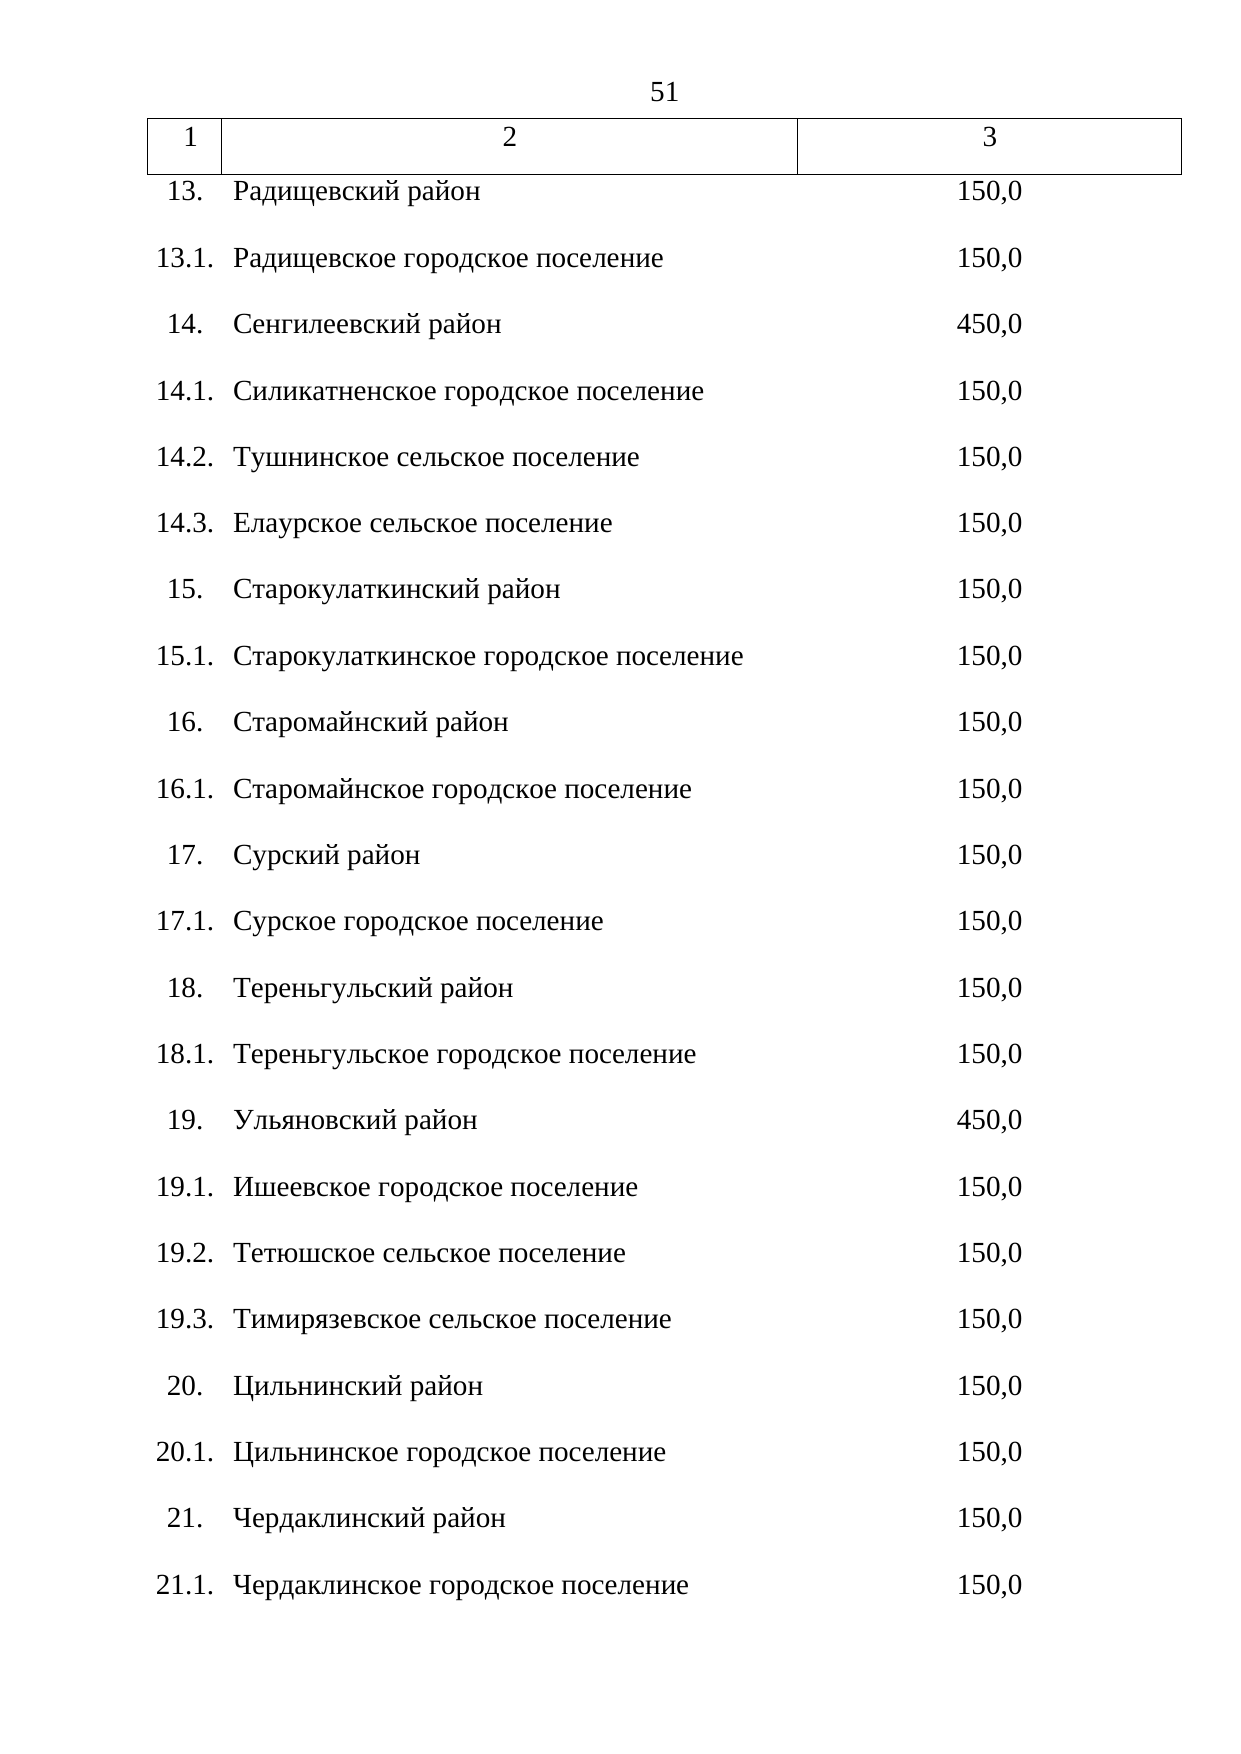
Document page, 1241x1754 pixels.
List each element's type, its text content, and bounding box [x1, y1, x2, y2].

table_cell 150,0 [798, 1368, 1181, 1434]
table_cell 19.2. [148, 1235, 222, 1302]
table_cell 16. [148, 704, 222, 771]
table_cell 14.2. [148, 439, 222, 505]
table_cell 15. [148, 572, 222, 638]
table_cell 150,0 [798, 1567, 1181, 1633]
table_header 1 [148, 119, 221, 173]
table_cell 150,0 [798, 1501, 1181, 1567]
table_cell 17.1. [148, 904, 222, 970]
table_cell 150,0 [798, 970, 1181, 1036]
table_cell Силикатненское городское поселение [222, 373, 797, 439]
table_cell 150,0 [798, 505, 1181, 572]
table_cell 19. [148, 1103, 222, 1169]
table_cell 150,0 [798, 1434, 1181, 1501]
table_cell 18.1. [148, 1036, 222, 1102]
table_cell 150,0 [798, 240, 1181, 306]
table_cell Сенгилеевский район [222, 306, 797, 373]
table_cell 150,0 [798, 1302, 1181, 1368]
table_cell 20.1. [148, 1434, 222, 1501]
table_cell 13. [148, 175, 222, 240]
table_cell Ишеевское городское поселение [222, 1169, 797, 1235]
table_cell 150,0 [798, 572, 1181, 638]
table_cell 150,0 [798, 771, 1181, 837]
table_cell Радищевское городское поселение [222, 240, 797, 306]
table_cell 17. [148, 837, 222, 903]
table_cell 150,0 [798, 175, 1181, 240]
table_cell 150,0 [798, 638, 1181, 704]
table_cell 20. [148, 1368, 222, 1434]
table_cell 18. [148, 970, 222, 1036]
table_cell 450,0 [798, 306, 1181, 373]
table_cell 16.1. [148, 771, 222, 837]
table_cell 150,0 [798, 904, 1181, 970]
table_cell Елаурское сельское поселение [222, 505, 797, 572]
table_cell 150,0 [798, 1235, 1181, 1302]
table_cell 150,0 [798, 1169, 1181, 1235]
table_cell 450,0 [798, 1103, 1181, 1169]
table_cell 150,0 [798, 373, 1181, 439]
table_cell Сурский район [222, 837, 797, 903]
table_cell Старомайнское городское поселение [222, 771, 797, 837]
table_cell Радищевский район [222, 175, 797, 240]
table_cell 13.1. [148, 240, 222, 306]
table_cell Тереньгульский район [222, 970, 797, 1036]
table_header 3 [798, 119, 1181, 173]
table_cell 14. [148, 306, 222, 373]
table_cell 150,0 [798, 1036, 1181, 1102]
table_cell 150,0 [798, 704, 1181, 771]
table_header 2 [222, 119, 797, 173]
table_cell Чердаклинский район [222, 1501, 797, 1567]
table_cell Ульяновский район [222, 1103, 797, 1169]
table_cell 14.1. [148, 373, 222, 439]
table_cell Тимирязевское сельское поселение [222, 1302, 797, 1368]
table_cell 19.3. [148, 1302, 222, 1368]
table_cell Старокулаткинский район [222, 572, 797, 638]
table_cell Тереньгульское городское поселение [222, 1036, 797, 1102]
table_cell Цильнинский район [222, 1368, 797, 1434]
table_cell 14.3. [148, 505, 222, 572]
table_cell 21.1. [148, 1567, 222, 1633]
table_cell 150,0 [798, 837, 1181, 903]
table_cell Сурское городское поселение [222, 904, 797, 970]
table_cell 21. [148, 1501, 222, 1567]
table_cell Цильнинское городское поселение [222, 1434, 797, 1501]
table_cell Старокулаткинское городское поселение [222, 638, 797, 704]
table_cell 19.1. [148, 1169, 222, 1235]
table_cell Тушнинское сельское поселение [222, 439, 797, 505]
table_cell 150,0 [798, 439, 1181, 505]
table_cell Тетюшское сельское поселение [222, 1235, 797, 1302]
table_cell Старомайнский район [222, 704, 797, 771]
table_cell Чердаклинское городское поселение [222, 1567, 797, 1633]
table_cell 15.1. [148, 638, 222, 704]
